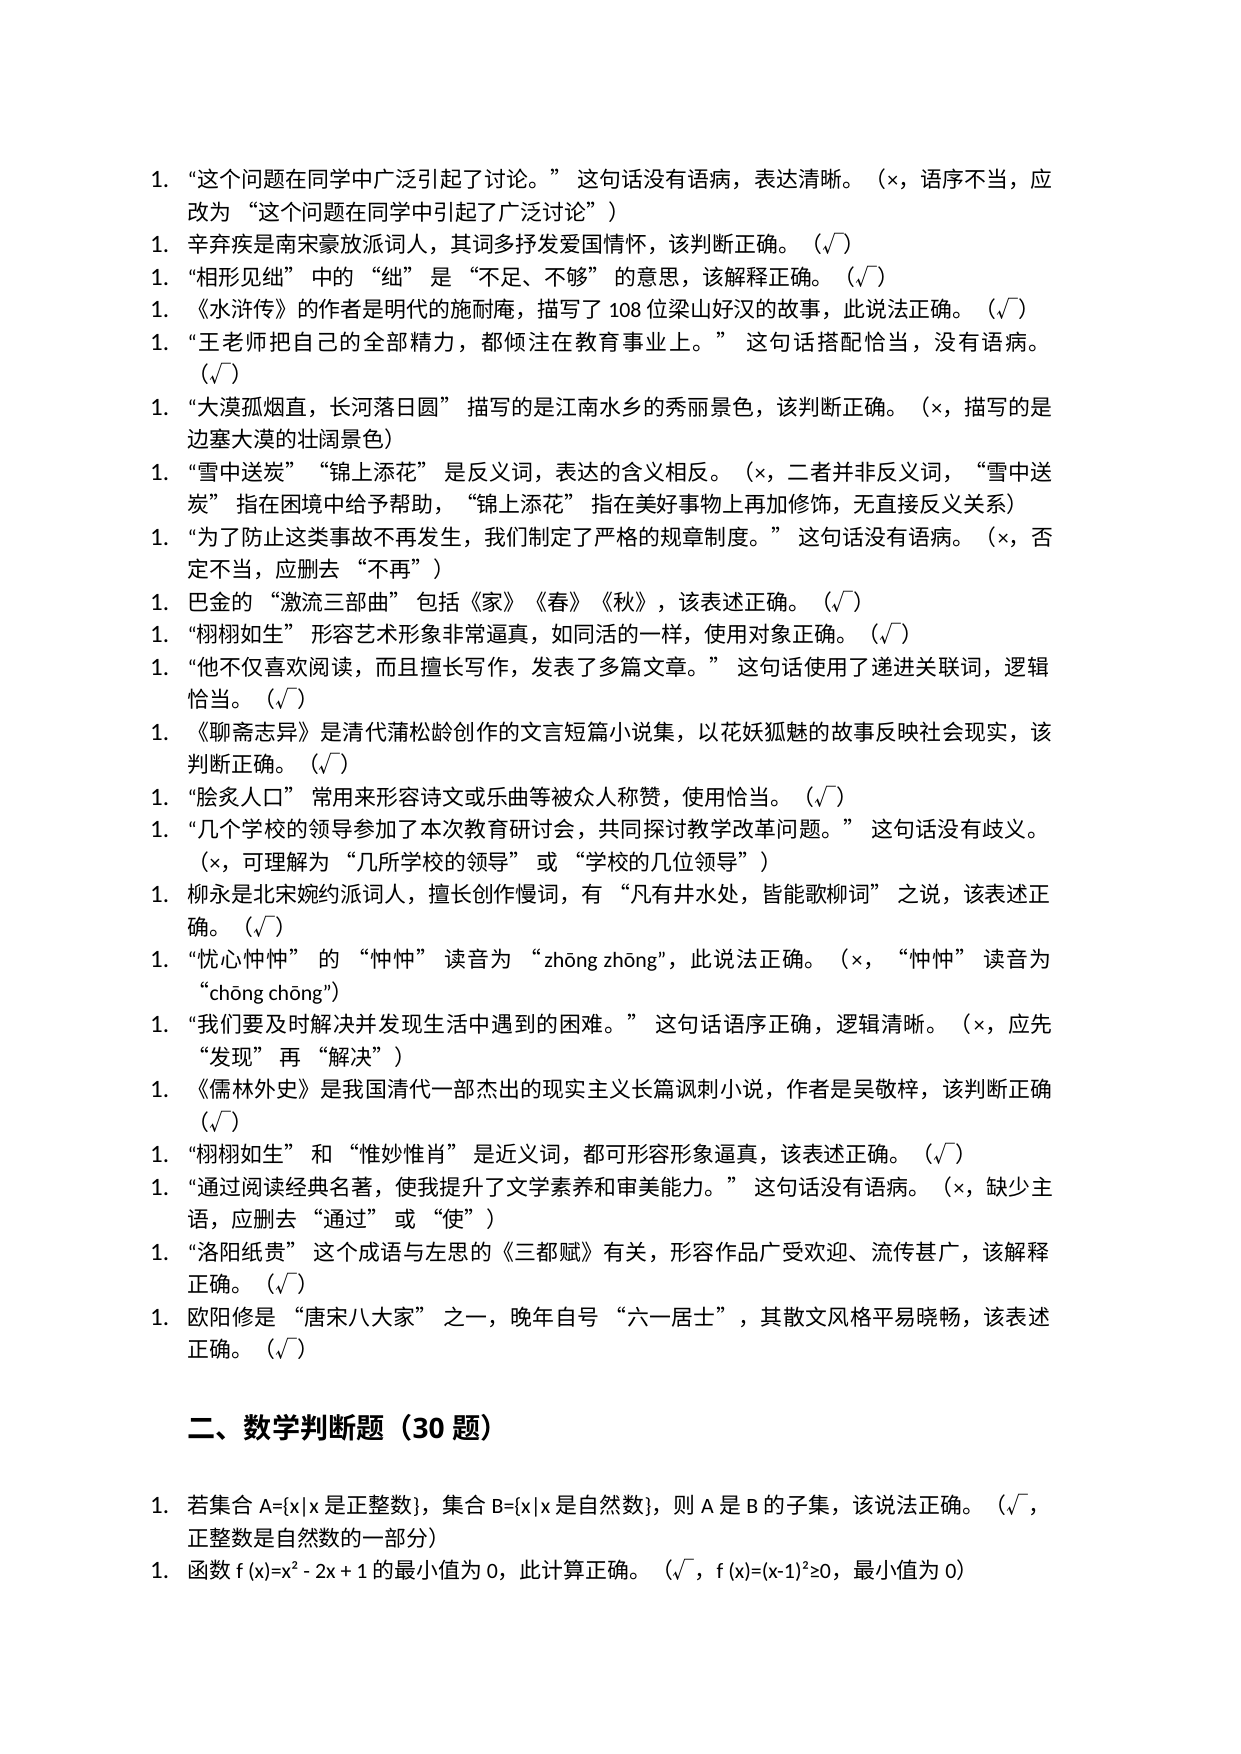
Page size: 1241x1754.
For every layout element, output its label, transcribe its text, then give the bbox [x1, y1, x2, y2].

list 《水浒传》的作者是明代的施耐庵，描写了 108 位梁山好汉的故事，此说法正确。（√） [150, 292, 1053, 324]
list 《儒林外史》是我国清代一部杰出的现实主义长篇讽刺小说，作者是吴敬梓，该判断正确。（√） [150, 1072, 1053, 1137]
list 辛弃疾是南宋豪放派词人，其词多抒发爱国情怀，该判断正确。（√） [150, 227, 1053, 259]
list “几个学校的领导参加了本次教育研讨会，共同探讨教学改革问题。” 这句话没有歧义。（×，可理解为 “几所学校的领导” 或 “学校的几位领导”） [150, 812, 1053, 877]
list “王老师把自己的全部精力，都倾注在教育事业上。” 这句话搭配恰当，没有语病。（√） [150, 324, 1053, 389]
list “这个问题在同学中广泛引起了讨论。” 这句话没有语病，表达清晰。（×，语序不当，应改为 “这个问题在同学中引起了广泛讨论”） [150, 162, 1053, 227]
list “我们要及时解决并发现生活中遇到的困难。” 这句话语序正确，逻辑清晰。（×，应先 “发现” 再 “解决”） [150, 1007, 1053, 1072]
list 柳永是北宋婉约派词人，擅长创作慢词，有 “凡有井水处，皆能歌柳词” 之说，该表述正确。（√） [150, 877, 1053, 942]
list 若集合 A={x|x 是正整数}，集合 B={x|x 是自然数}，则 A 是 B 的子集，该说法正确。（√，正整数是自然数的一部分） [150, 1488, 1053, 1553]
list “脍炙人口” 常用来形容诗文或乐曲等被众人称赞，使用恰当。（√） [150, 779, 1053, 812]
list 《聊斋志异》是清代蒲松龄创作的文言短篇小说集，以花妖狐魅的故事反映社会现实，该判断正确。（√） [150, 714, 1053, 779]
list 函数 f (x)=x² - 2x + 1 的最小值为 0，此计算正确。（√，f (x)=(x-1)²≥0，最小值为 0） [150, 1553, 1053, 1585]
subtitle 二、数学判断题（30 题） [187, 1394, 1053, 1459]
list “为了防止这类事故不再发生，我们制定了严格的规章制度。” 这句话没有语病。（×，否定不当，应删去 “不再”） [150, 519, 1053, 584]
list 巴金的 “激流三部曲” 包括《家》《春》《秋》，该表述正确。（√） [150, 584, 1053, 617]
list “栩栩如生” 和 “惟妙惟肖” 是近义词，都可形容形象逼真，该表述正确。（√） [150, 1137, 1053, 1169]
list “忧心忡忡” 的 “忡忡” 读音为 “zhōng zhōng”，此说法正确。（×，“忡忡” 读音为 “chōng chōng”） [150, 942, 1053, 1007]
list “通过阅读经典名著，使我提升了文学素养和审美能力。” 这句话没有语病。（×，缺少主语，应删去 “通过” 或 “使”） [150, 1169, 1053, 1234]
list “相形见绌” 中的 “绌” 是 “不足、不够” 的意思，该解释正确。（√） [150, 259, 1053, 292]
list “他不仅喜欢阅读，而且擅长写作，发表了多篇文章。” 这句话使用了递进关联词，逻辑恰当。（√） [150, 649, 1053, 714]
list “雪中送炭”“锦上添花” 是反义词，表达的含义相反。（×，二者并非反义词，“雪中送炭” 指在困境中给予帮助，“锦上添花” 指在美好事物上再加修饰，无直接反义关系） [150, 454, 1053, 519]
list 欧阳修是 “唐宋八大家” 之一，晚年自号 “六一居士”，其散文风格平易晓畅，该表述正确。（√） [150, 1299, 1053, 1364]
list “洛阳纸贵” 这个成语与左思的《三都赋》有关，形容作品广受欢迎、流传甚广，该解释正确。（√） [150, 1234, 1053, 1299]
list “大漠孤烟直，长河落日圆” 描写的是江南水乡的秀丽景色，该判断正确。（×，描写的是边塞大漠的壮阔景色） [150, 389, 1053, 454]
list “栩栩如生” 形容艺术形象非常逼真，如同活的一样，使用对象正确。（√） [150, 617, 1053, 649]
